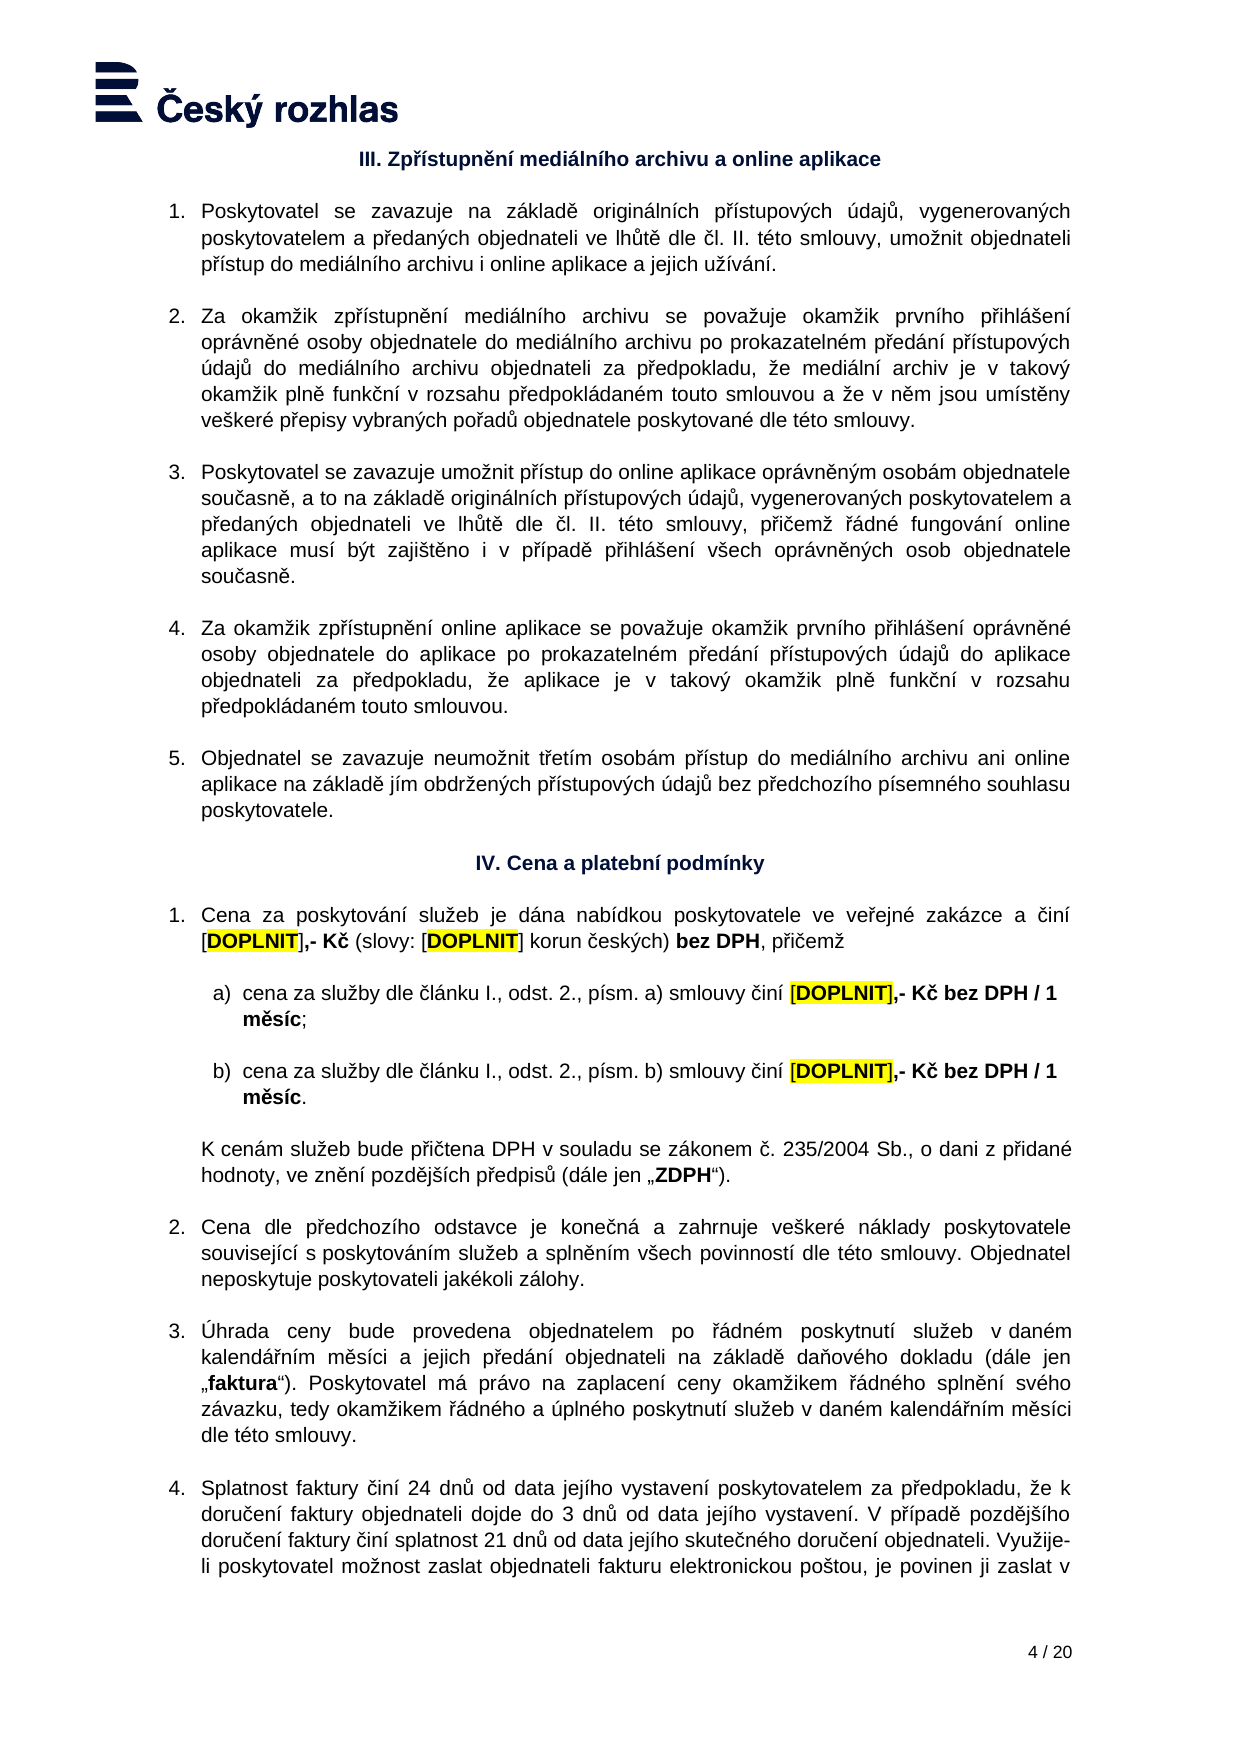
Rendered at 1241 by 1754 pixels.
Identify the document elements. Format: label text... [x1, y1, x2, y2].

list Cena dle předchozího odstavce je konečná a zahrnuje veškeré náklady poskytovatele související s poskytováním služeb a splněním všech povinností dle této smlouvy. Objednatel neposkytuje poskytovateli jakékoli zálohy. [168, 1214, 1072, 1292]
list K cenám služeb bude přičtena DPH v souladu se zákonem č. 235/2004 Sb., o dani z přidané hodnoty, ve znění pozdějších předpisů (dále jen „ZDPH“). [201, 1136, 1072, 1188]
list Poskytovatel se zavazuje umožnit přístup do online aplikace oprávněným osobám objednatele současně, a to na základě originálních přístupových údajů, vygenerovaných poskytovatelem a předaných objednateli ve lhůtě dle čl. II. této smlouvy, přičemž řádné fungování online aplikace musí být zajištěno i v případě přihlášení všech oprávněných osob objednatele současně. [168, 458, 1072, 589]
list Za okamžik zpřístupnění online aplikace se považuje okamžik prvního přihlášení oprávněné osoby objednatele do aplikace po prokazatelném předání přístupových údajů do aplikace objednateli za předpokladu, že aplikace je v takový okamžik plně funkční v rozsahu předpokládaném touto smlouvou. [168, 615, 1072, 719]
list Cena za poskytování služeb je dána nabídkou poskytovatele ve veřejné zakázce a činí [DOPLNIT],- Kč (slovy: [DOPLNIT] korun českých) bez DPH, přičemž [168, 901, 1072, 953]
list Úhrada ceny bude provedena objednatelem po řádném poskytnutí služeb v daném kalendářním měsíci a jejich předání objednateli na základě daňového dokladu (dále jen „faktura“). Poskytovatel má právo na zaplacení ceny okamžikem řádného splnění svého závazku, tedy okamžikem řádného a úplného poskytnutí služeb v daném kalendářním měsíci dle této smlouvy. [168, 1318, 1072, 1448]
picture [95, 62, 398, 128]
subtitle Cena a platební podmínky [168, 849, 1072, 875]
list cena za služby dle článku I., odst. 2., písm. a) smlouvy činí [DOPLNIT],- Kč bez DPH / 1 měsíc; [213, 979, 1072, 1031]
list Poskytovatel se zavazuje na základě originálních přístupových údajů, vygenerovaných poskytovatelem a předaných objednateli ve lhůtě dle čl. II. této smlouvy, umožnit objednateli přístup do mediálního archivu i online aplikace a jejich užívání. [168, 198, 1072, 276]
list Za okamžik zpřístupnění mediálního archivu se považuje okamžik prvního přihlášení oprávněné osoby objednatele do mediálního archivu po prokazatelném předání přístupových údajů do mediálního archivu objednateli za předpokladu, že mediální archiv je v takový okamžik plně funkční v rozsahu předpokládaném touto smlouvou a že v něm jsou umístěny veškeré přepisy vybraných pořadů objednatele poskytované dle této smlouvy. [168, 302, 1072, 432]
subtitle Zpřístupnění mediálního archivu a online aplikace [168, 146, 1072, 172]
list Objednatel se zavazuje neumožnit třetím osobám přístup do mediálního archivu ani online aplikace na základě jím obdržených přístupových údajů bez předchozího písemného souhlasu poskytovatele. [168, 745, 1072, 823]
list cena za služby dle článku I., odst. 2., písm. b) smlouvy činí [DOPLNIT],- Kč bez DPH / 1 měsíc. [213, 1057, 1072, 1109]
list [168, 1474, 1072, 1578]
